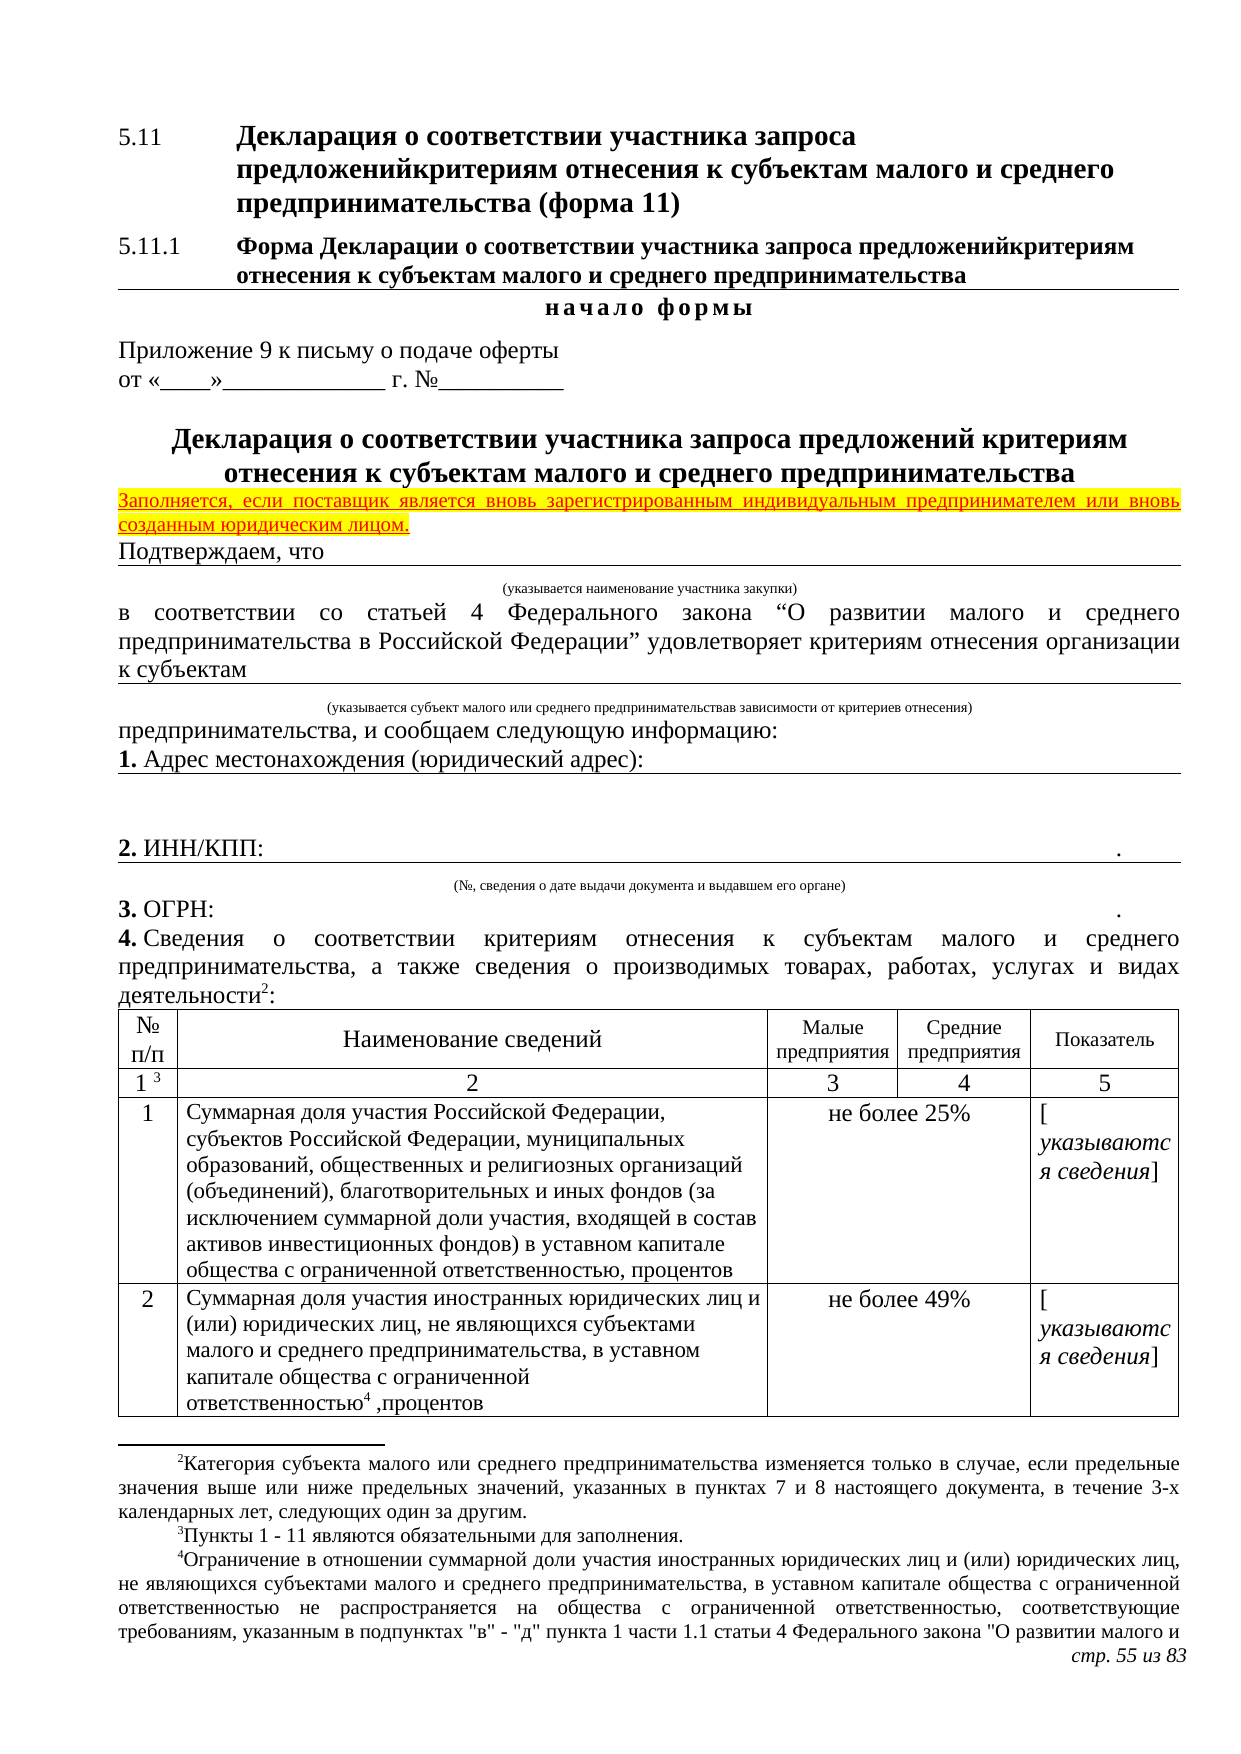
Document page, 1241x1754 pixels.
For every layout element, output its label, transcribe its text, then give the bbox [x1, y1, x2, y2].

table_cell Суммарная доля участия Российской Федерации, субъектов Российской Федерации, муниципальных образований, общественных и религиозных организаций (объединений), благотворительных и иных фондов (за исключением суммарной доли участия, входящей в состав активов инвестиционных фондов) в уставном капитале общества с ограниченной ответственностью, процентов [178, 1098, 767, 1283]
table_header Наименование сведений [178, 1010, 767, 1067]
text (указывается субъект малого или среднего предпринимательствав зависимости от критериев отнесения) [118, 684, 1181, 715]
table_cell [1031, 1284, 1178, 1416]
table_cell 1 [119, 1098, 177, 1283]
text Подтверждаем, что [118, 536, 1181, 565]
text 4. Сведения о соответствии критериям отнесения к субъектам малого и среднего предпринимательства, а также сведения о производимых товарах, работах, услугах и видах деятельности: [118, 923, 1181, 1009]
table_header Средние предприятия [898, 1010, 1030, 1067]
list Форма Декларации о соответствии участника запроса предложенийкритериям отнесения к субъектам малого и среднего предпринимательства [118, 231, 1181, 289]
text 3. ОГРН: . [118, 894, 1181, 923]
table_header Малые предприятия [768, 1010, 897, 1067]
table_cell не более 25% [768, 1098, 1030, 1283]
text начало формы [118, 290, 1179, 321]
table_cell [указываются сведения] [1031, 1098, 1178, 1283]
table_header Показатель [1031, 1010, 1178, 1067]
text Приложение 9 к письму о подаче оферты от «____»_____________ г. №__________ [118, 335, 1181, 392]
text (№, сведения о дате выдачи документа и выдавшем его органе) [118, 863, 1181, 894]
table_cell 2 [178, 1069, 767, 1097]
text 1. Адрес местонахождения (юридический адрес): [118, 744, 1181, 773]
table_cell 4 [898, 1069, 1030, 1097]
table_cell не более 49% [768, 1284, 1030, 1416]
table_cell 3 [768, 1069, 897, 1097]
table_cell 1 [119, 1069, 177, 1097]
text 2. ИНН/КПП: . [118, 833, 1181, 862]
text в соответствии со статьей 4 Федерального закона “О развитии малого и среднего предпринимательства в Российской Федерации” удовлетворяет критериям отнесения организации к субъектам [118, 597, 1181, 683]
table_header № п/п [119, 1010, 177, 1067]
subtitle Декларация о соответствии участника запроса предложенийкритериям отнесения к субъектам малого и среднего предпринимательства (форма 11) [118, 118, 1181, 219]
text предпринимательства, и сообщаем следующую информацию: [118, 715, 1181, 744]
table_cell 2 [119, 1284, 177, 1416]
text Декларация о соответствии участника запроса предложений критериям отнесения к субъектам малого и среднего предпринимательства [118, 421, 1181, 488]
table_cell Суммарная доля участия иностранных юридических лиц и (или) юридических лиц, не являющихся субъектами малого и среднего предпринимательства, в уставном капитале общества с ограниченной ответственностью ,процентов [178, 1284, 767, 1416]
table_cell 5 [1031, 1069, 1178, 1097]
text (указывается наименование участника закупки) [118, 566, 1181, 597]
text Заполняется, если поставщик является вновь зарегистрированным индивидуальным предпринимателем или вновь созданным юридическим лицом. [118, 512, 1181, 536]
